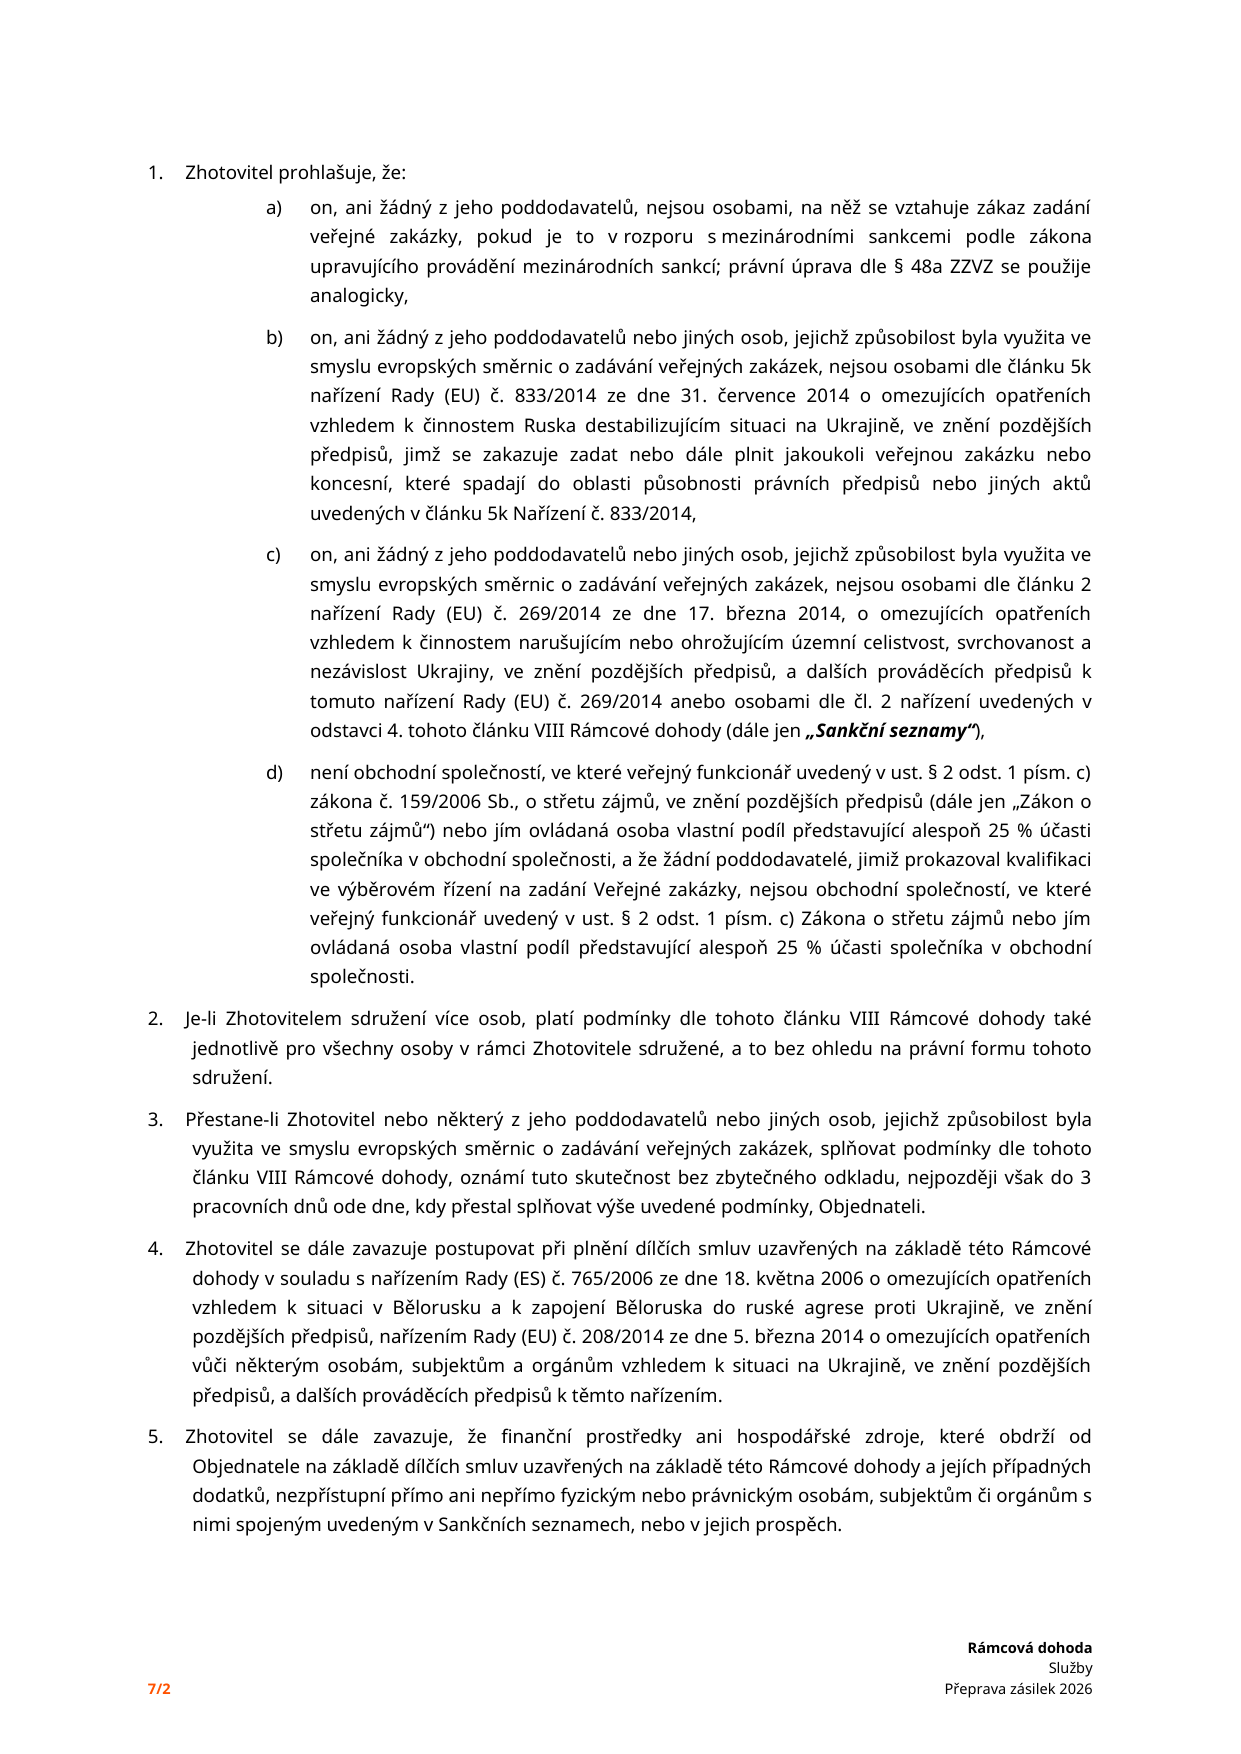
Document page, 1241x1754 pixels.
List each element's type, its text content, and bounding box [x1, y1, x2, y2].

text on, ani žádný z jeho poddodavatelů nebo jiných osob, jejichž způsobilost byla využita ve smyslu evropských směrnic o zadávání veřejných zakázek, nejsou osobami dle článku 2 nařízení Rady (EU) č. 269/2014 ze dne 17. března 2014, o omezujících opatřeních vzhledem k činnostem narušujícím nebo ohrožujícím územní celistvost, svrchovanost a nezávislost Ukrajiny, ve znění pozdějších předpisů, a dalších prováděcích předpisů k tomuto nařízení Rady (EU) č. 269/2014 anebo osobami dle čl. 2 nařízení uvedených v odstavci 4. tohoto článku VIII Rámcové dohody (dále jen „Sankční seznamy“), [266, 542, 1093, 743]
list Přestane-li Zhotovitel nebo některý z jeho poddodavatelů nebo jiných osob, jejichž způsobilost byla využita ve smyslu evropských směrnic o zadávání veřejných zakázek, splňovat podmínky dle tohoto článku VIII Rámcové dohody, oznámí tuto skutečnost bez zbytečného odkladu, nejpozději však do 3 pracovních dnů ode dne, kdy přestal splňovat výše uvedené podmínky, Objednateli. [148, 1106, 1093, 1219]
text on, ani žádný z jeho poddodavatelů nebo jiných osob, jejichž způsobilost byla využita ve smyslu evropských směrnic o zadávání veřejných zakázek, nejsou osobami dle článku 5k nařízení Rady (EU) č. 833/2014 ze dne 31. července 2014 o omezujících opatřeních vzhledem k činnostem Ruska destabilizujícím situaci na Ukrajině, ve znění pozdějších předpisů, jimž se zakazuje zadat nebo dále plnit jakoukoli veřejnou zakázku nebo koncesní, které spadají do oblasti působnosti právních předpisů nebo jiných aktů uvedených v článku 5k Nařízení č. 833/2014, [266, 324, 1093, 525]
list Zhotovitel prohlašuje, že: [148, 159, 1093, 184]
text on, ani žádný z jeho poddodavatelů, nejsou osobami, na něž se vztahuje zákaz zadání veřejné zakázky, pokud je to v rozporu s mezinárodními sankcemi podle zákona upravujícího provádění mezinárodních sankcí; právní úprava dle § 48a ZZVZ se použije analogicky, [266, 194, 1093, 308]
list Je-li Zhotovitelem sdružení více osob, platí podmínky dle tohoto článku VIII Rámcové dohody také jednotlivě pro všechny osoby v rámci Zhotovitele sdružené, a to bez ohledu na právní formu tohoto sdružení. [148, 1006, 1093, 1090]
list Zhotovitel se dále zavazuje, že finanční prostředky ani hospodářské zdroje, které obdrží od Objednatele na základě dílčích smluv uzavřených na základě této Rámcové dohody a jejích případných dodatků, nezpřístupní přímo ani nepřímo fyzickým nebo právnickým osobám, subjektům či orgánům s nimi spojeným uvedeným v Sankčních seznamech, nebo v jejich prospěch. [148, 1424, 1093, 1537]
list Zhotovitel se dále zavazuje postupovat při plnění dílčích smluv uzavřených na základě této Rámcové dohody v souladu s nařízením Rady (ES) č. 765/2006 ze dne 18. května 2006 o omezujících opatřeních vzhledem k situaci v Bělorusku a k zapojení Běloruska do ruské agrese proti Ukrajině, ve znění pozdějších předpisů, nařízením Rady (EU) č. 208/2014 ze dne 5. března 2014 o omezujících opatřeních vůči některým osobám, subjektům a orgánům vzhledem k situaci na Ukrajině, ve znění pozdějších předpisů, a dalších prováděcích předpisů k těmto nařízením. [148, 1236, 1093, 1407]
text není obchodní společností, ve které veřejný funkcionář uvedený v ust. § 2 odst. 1 písm. c) zákona č. 159/2006 Sb., o střetu zájmů, ve znění pozdějších předpisů (dále jen „Zákon o střetu zájmů“) nebo jím ovládaná osoba vlastní podíl představující alespoň 25 % účasti společníka v obchodní společnosti, a že žádní poddodavatelé, jimiž prokazoval kvalifikaci ve výběrovém řízení na zadání Veřejné zakázky, nejsou obchodní společností, ve které veřejný funkcionář uvedený v ust. § 2 odst. 1 písm. c) Zákona o střetu zájmů nebo jím ovládaná osoba vlastní podíl představující alespoň 25 % účasti společníka v obchodní společnosti. [266, 759, 1093, 989]
